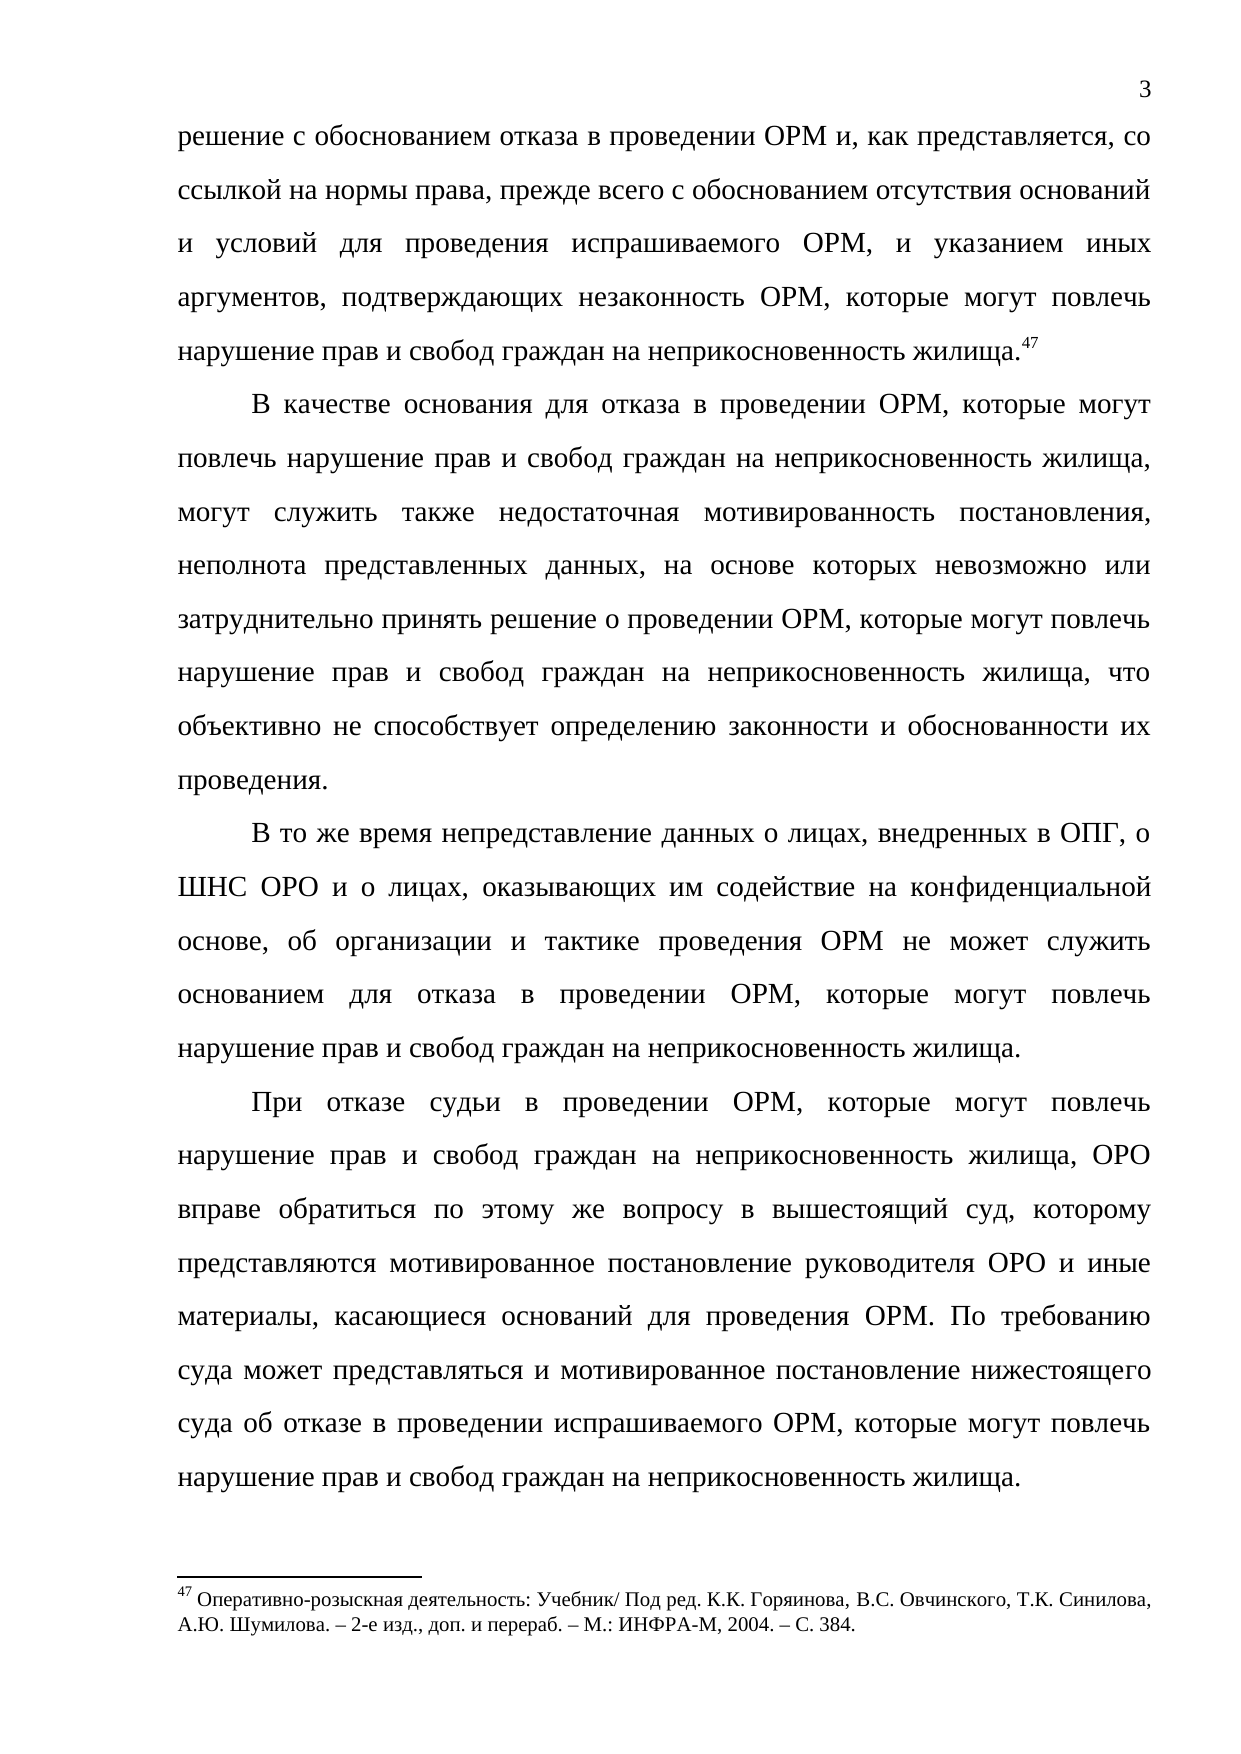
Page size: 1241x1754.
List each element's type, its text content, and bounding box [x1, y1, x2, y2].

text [177, 118, 1152, 366]
text В качестве основания для отказа в проведении ОРМ, которые могут повлечь нарушение прав и свобод граждан на неприкосновенность жилища, могут служить также недостаточная мотивированность постановления, неполнота представленных данных, на основе которых невозможно или затруднительно принять решение о проведении ОРМ, которые могут повлечь нарушение прав и свобод граждан на неприкосновенность жилища, что объективно не способствует определению законности и обоснованности их проведения. [177, 386, 1152, 795]
text При отказе судьи в проведении ОРМ, которые могут повлечь нарушение прав и свобод граждан на неприкосновенность жилища, ОРО вправе обратиться по этому же вопросу в вышестоящий суд, которому представляются мотивированное постановление руководителя ОРО и иные материалы, касающиеся оснований для проведения ОРМ. По требованию суда может представляться и мотивированное постановление нижестоящего суда об отказе в проведении испрашиваемого ОРМ, которые могут повлечь нарушение прав и свобод граждан на неприкосновенность жилища. [177, 1084, 1152, 1493]
text В то же время непредставление данных о лицах, внедренных в ОПГ, о ШНС ОРО и о лицах, оказывающих им содействие на конфиденциальной основе, об организации и тактике проведения ОРМ не может служить основанием для отказа в проведении ОРМ, которые могут повлечь нарушение прав и свобод граждан на неприкосновенность жилища. [177, 816, 1152, 1064]
